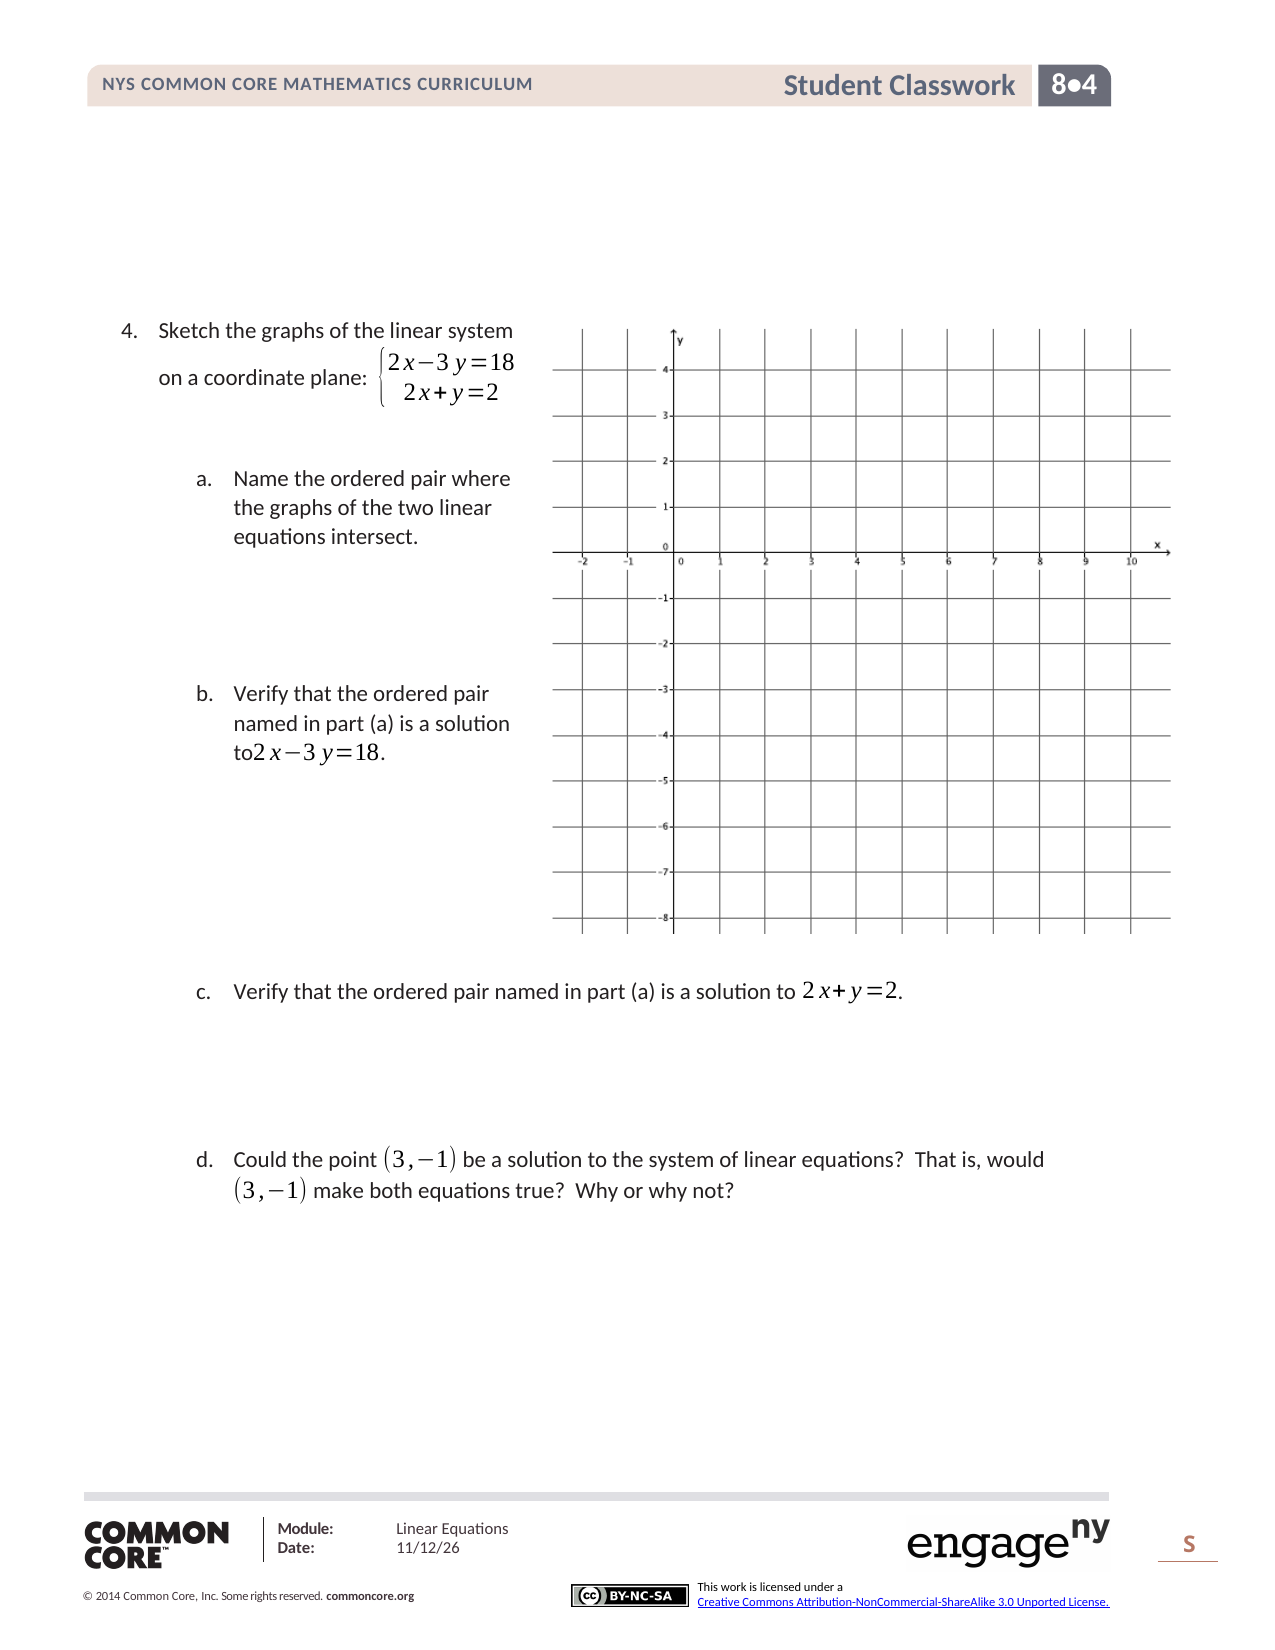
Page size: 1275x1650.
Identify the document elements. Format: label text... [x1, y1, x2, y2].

list Could the point be a solution to the system of linear equations? That is, would make both equations true? Why or why not? [196, 1144, 1108, 1206]
picture [906, 1515, 1111, 1572]
list Sketch the graphs of the linear system on a coordinate plane: [121, 316, 1108, 408]
picture [547, 320, 1179, 933]
list Name the ordered pair where the graphs of the two linear equations intersect. [196, 464, 547, 550]
list Verify that the ordered pair named in part (a) is a solution to. [196, 679, 547, 766]
list Verify that the ordered pair named in part (a) is a solution to . [196, 977, 1108, 1005]
picture [80, 1515, 232, 1574]
picture [571, 1584, 689, 1607]
